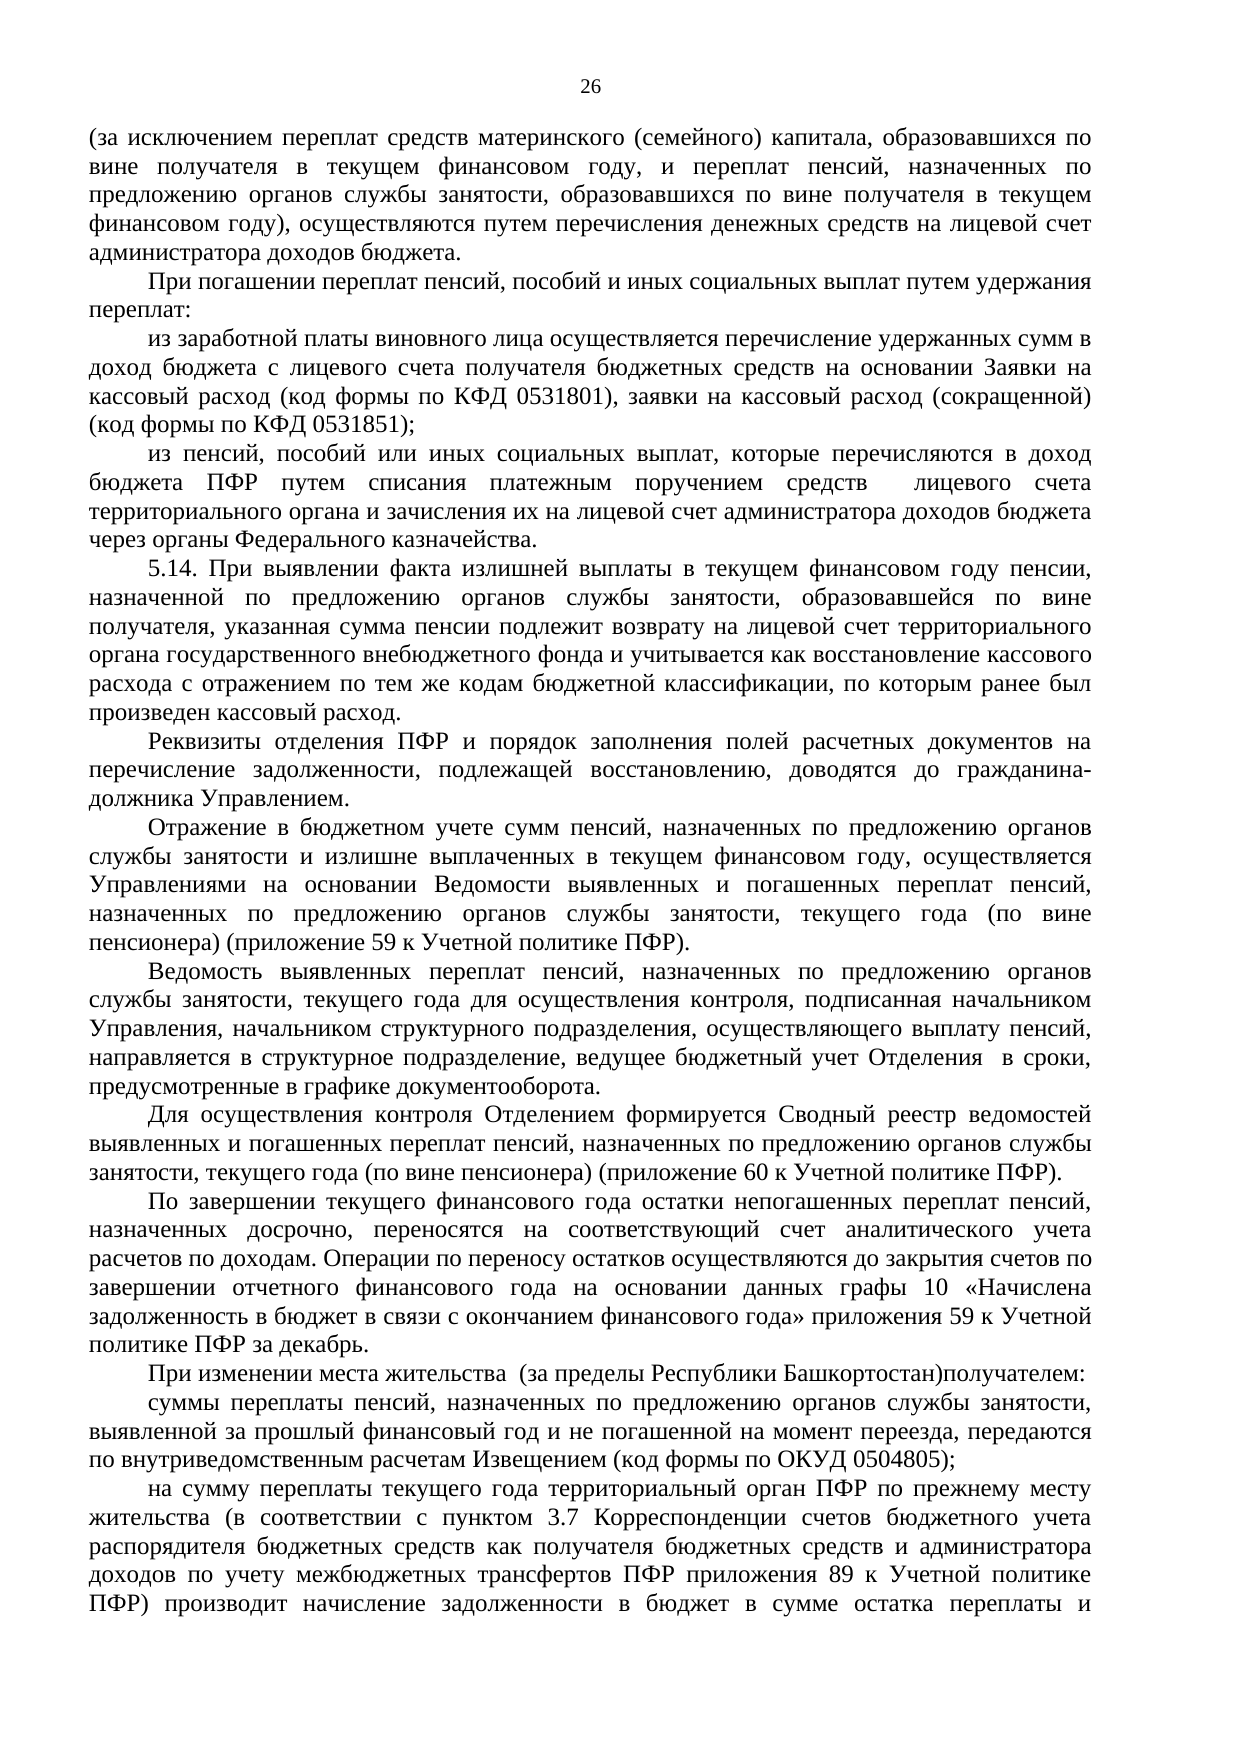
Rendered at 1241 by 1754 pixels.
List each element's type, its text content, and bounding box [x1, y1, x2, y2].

text Для осуществления контроля Отделением формируется Сводный реестр ведомостей выявленных и погашенных переплат пенсий, назначенных по предложению органов службы занятости, текущего года (по вине пенсионера) (приложение 60 к Учетной политике ПФР). [89, 1099, 1092, 1186]
text из заработной платы виновного лица осуществляется перечисление удержанных сумм в доход бюджета с лицевого счета получателя бюджетных средств на основании Заявки на кассовый расход (код формы по КФД 0531801), заявки на кассовый расход (сокращенной) (код формы по КФД 0531851); [89, 323, 1092, 438]
text суммы переплаты пенсий, назначенных по предложению органов службы занятости, выявленной за прошлый финансовый год и не погашенной на момент переезда, передаются по внутриведомственным расчетам Извещением (код формы по ОКУД 0504805); [89, 1387, 1092, 1473]
text По завершении текущего финансового года остатки непогашенных переплат пенсий, назначенных досрочно, переносятся на соответствующий счет аналитического учета расчетов по доходам. Операции по переносу остатков осуществляются до закрытия счетов по завершении отчетного финансового года на основании данных графы 10 «Начислена задолженность в бюджет в связи с окончанием финансового года» приложения 59 к Учетной политике ПФР за декабрь. [89, 1186, 1092, 1358]
text из пенсий, пособий или иных социальных выплат, которые перечисляются в доход бюджета ПФР путем списания платежным поручением средств лицевого счета территориального органа и зачисления их на лицевой счет администратора доходов бюджета через органы Федерального казначейства. [89, 438, 1092, 553]
text Ведомость выявленных переплат пенсий, назначенных по предложению органов службы занятости, текущего года для осуществления контроля, подписанная начальником Управления, начальником структурного подразделения, осуществляющего выплату пенсий, направляется в структурное подразделение, ведущее бюджетный учет Отделения в сроки, предусмотренные в графике документооборота. [89, 956, 1092, 1099]
text При погашении переплат пенсий, пособий и иных социальных выплат путем удержания переплат: [89, 266, 1092, 323]
text Реквизиты отделения ПФР и порядок заполнения полей расчетных документов на перечисление задолженности, подлежащей восстановлению, доводятся до гражданина-должника Управлением. [89, 726, 1092, 812]
text Отражение в бюджетном учете сумм пенсий, назначенных по предложению органов службы занятости и излишне выплаченных в текущем финансовом году, осуществляется Управлениями на основании Ведомости выявленных и погашенных переплат пенсий, назначенных по предложению органов службы занятости, текущего года (по вине пенсионера) (приложение 59 к Учетной политике ПФР). [89, 812, 1092, 956]
text При изменении места жительства (за пределы Республики Башкортостан)получателем: [89, 1358, 1092, 1387]
text 5.14. При выявлении факта излишней выплаты в текущем финансовом году пенсии, назначенной по предложению органов службы занятости, образовавшейся по вине получателя, указанная сумма пенсии подлежит возврату на лицевой счет территориального органа государственного внебюджетного фонда и учитывается как восстановление кассового расхода с отражением по тем же кодам бюджетной классификации, по которым ранее был произведен кассовый расход. [89, 553, 1092, 726]
